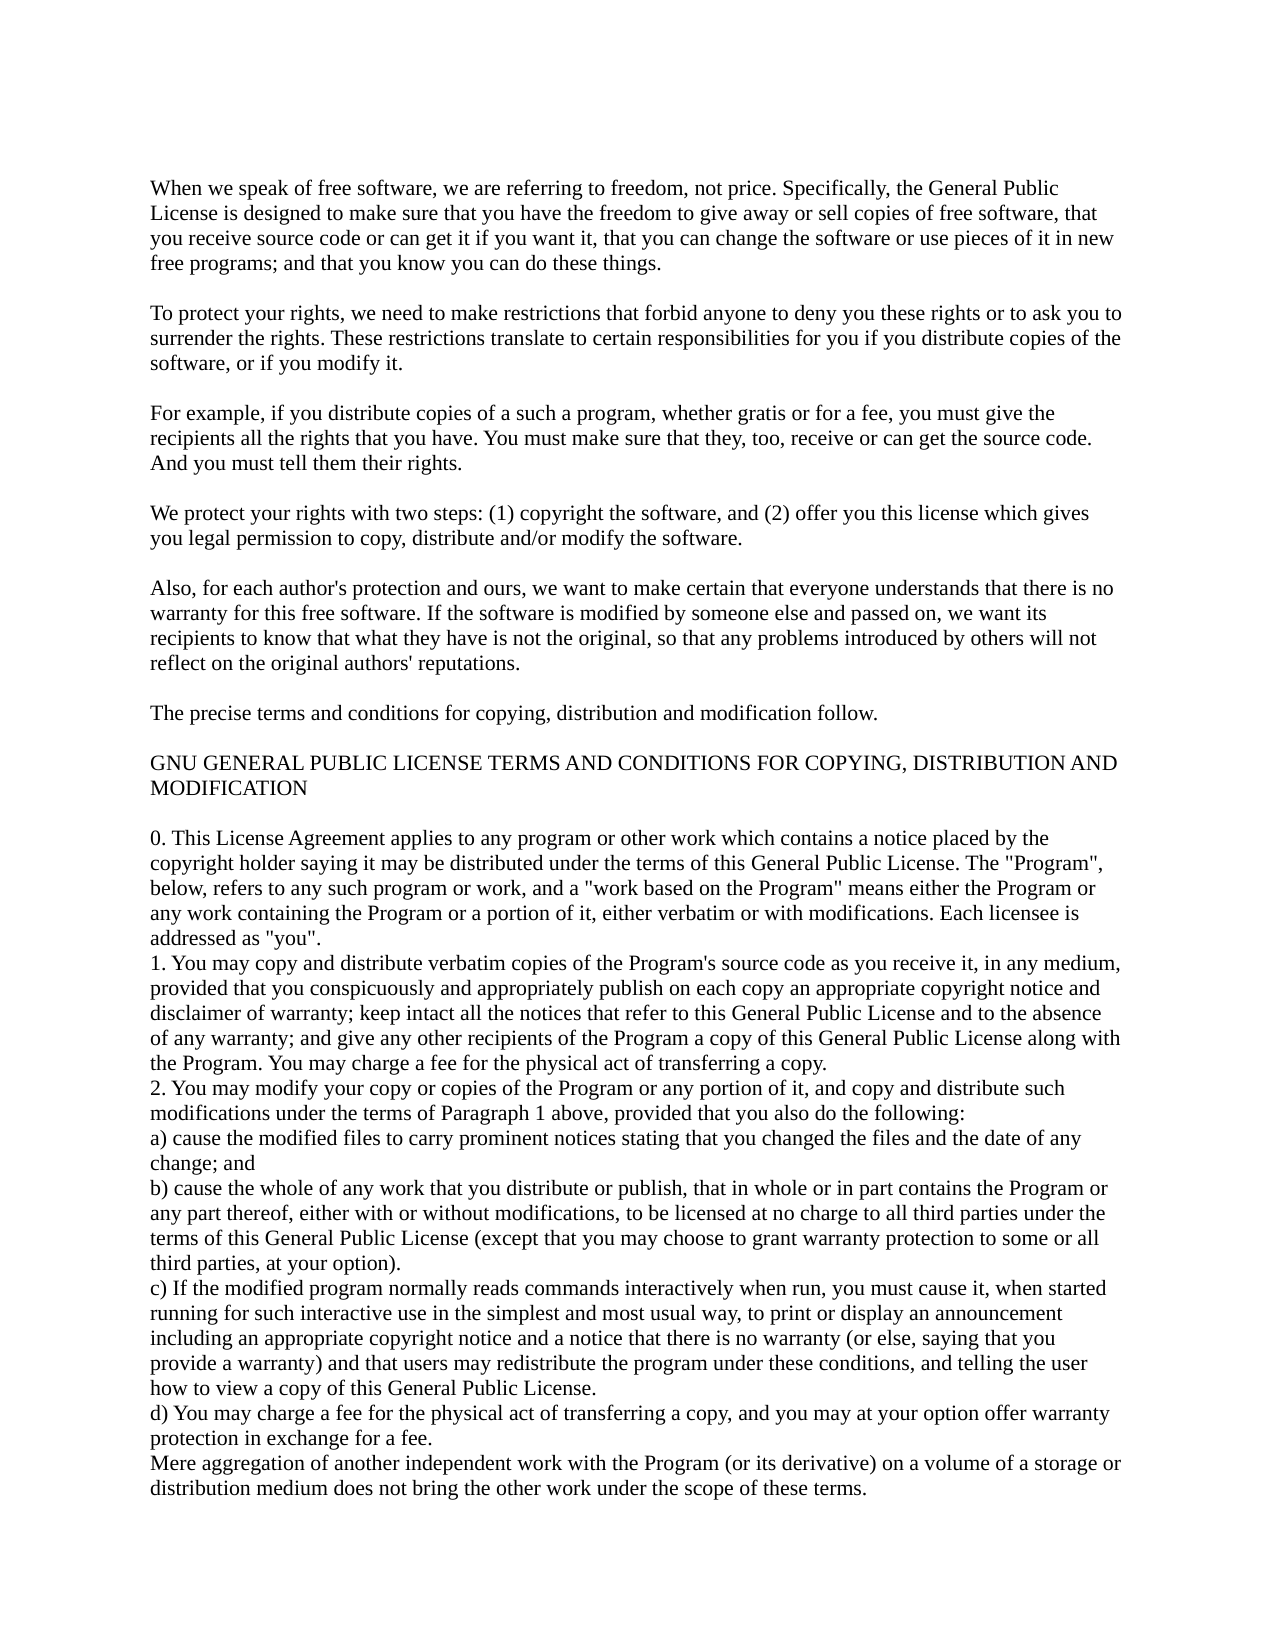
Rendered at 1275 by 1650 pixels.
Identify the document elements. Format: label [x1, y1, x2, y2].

text [150, 150, 1125, 1500]
